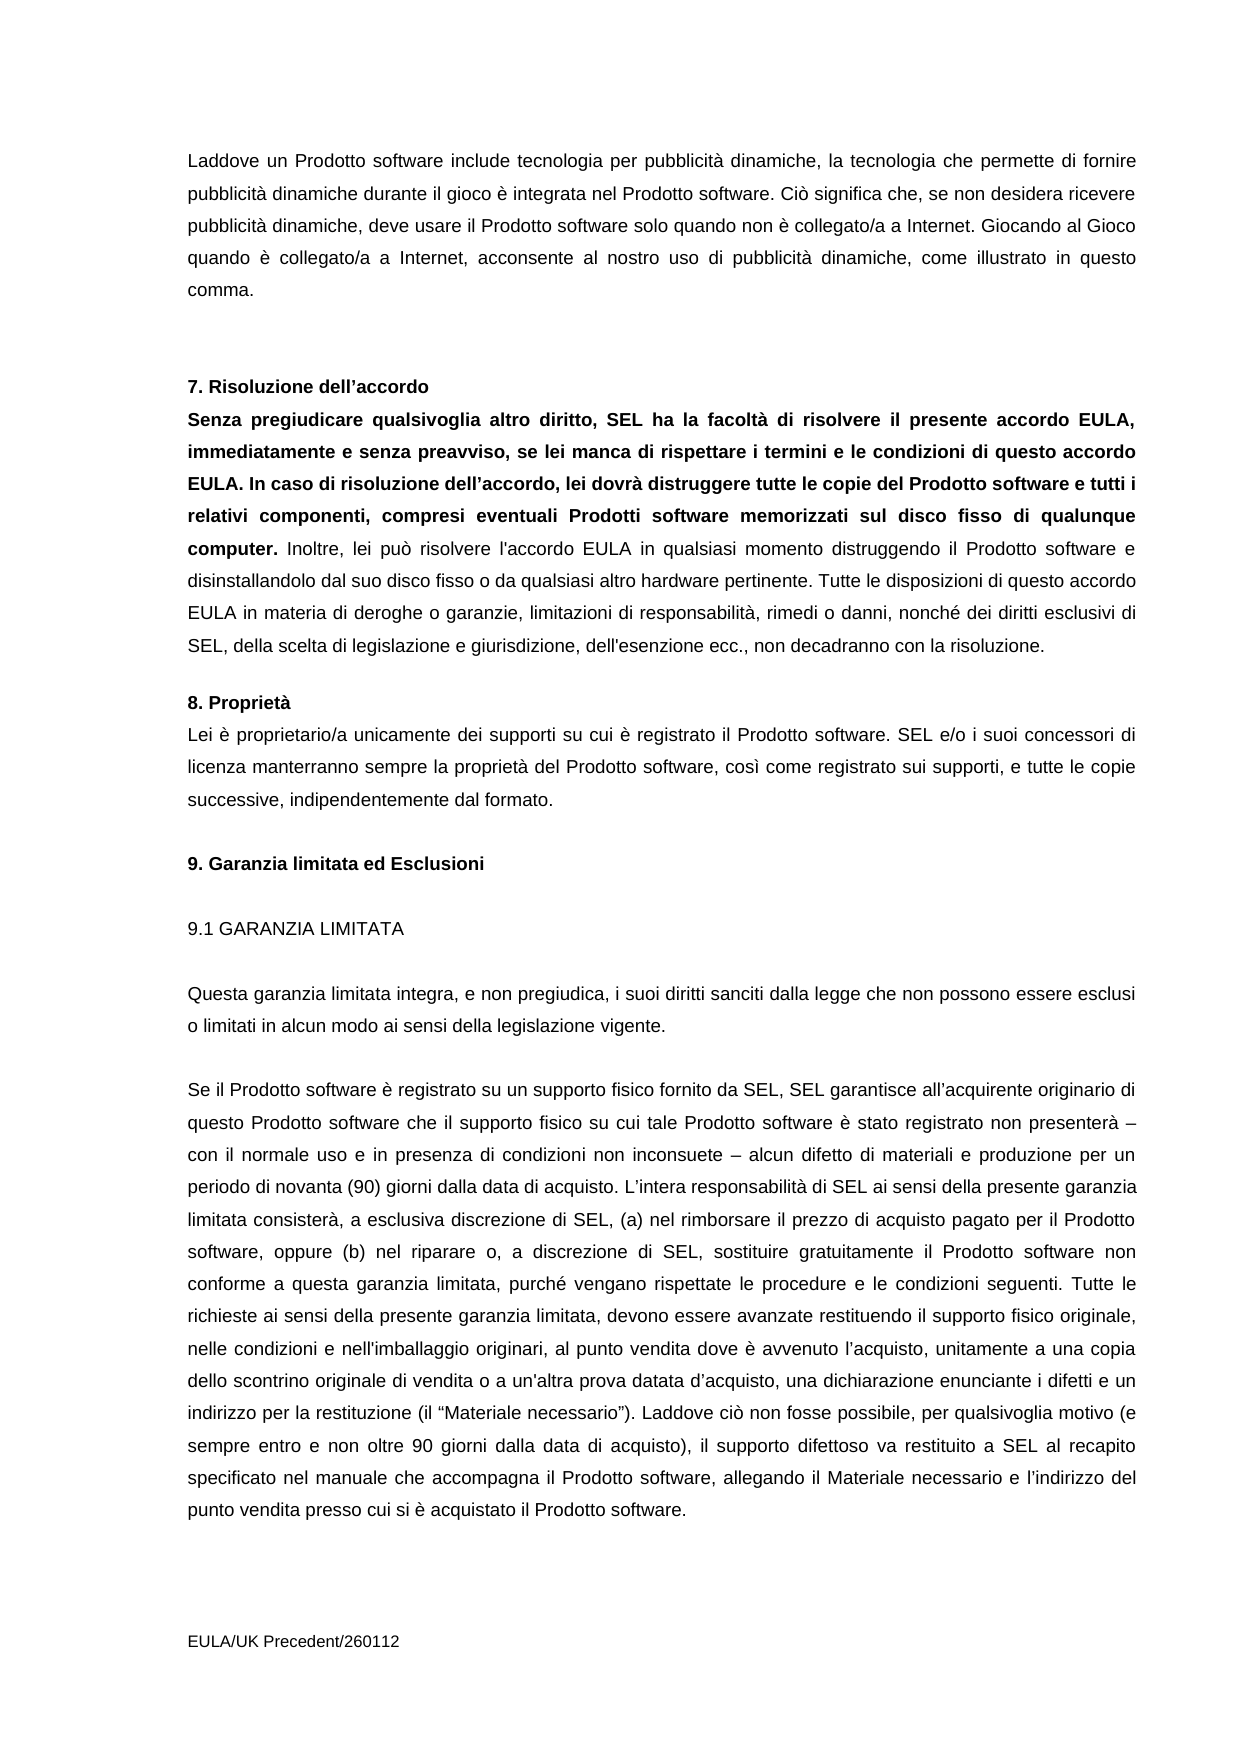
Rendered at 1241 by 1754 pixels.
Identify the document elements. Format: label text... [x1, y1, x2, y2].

text 9. Garanzia limitata ed Esclusioni [187, 853, 1137, 875]
text 8. Proprietà [187, 692, 1137, 713]
text Se il Prodotto software è registrato su un supporto fisico fornito da SEL, SEL garantisce all’acquirente originario di questo Prodotto software che il supporto fisico su cui tale Prodotto software è stato registrato non presenterà – con il normale uso e in presenza di condizioni non inconsuete – alcun difetto di materiali e produzione per un periodo di novanta (90) giorni dalla data di acquisto. L’intera responsabilità di SEL ai sensi della presente garanzia limitata consisterà, a esclusiva discrezione di SEL, (a) nel rimborsare il prezzo di acquisto pagato per il Prodotto software, oppure (b) nel riparare o, a discrezione di SEL, sostituire gratuitamente il Prodotto software non conforme a questa garanzia limitata, purché vengano rispettate le procedure e le condizioni seguenti. Tutte le richieste ai sensi della presente garanzia limitata, devono essere avanzate restituendo il supporto fisico originale, nelle condizioni e nell'imballaggio originari, al punto vendita dove è avvenuto l’acquisto, unitamente a una copia dello scontrino originale di vendita o a un'altra prova datata d’acquisto, una dichiarazione enunciante i difetti e un indirizzo per la restituzione (il “Materiale necessario”). Laddove ciò non fosse possibile, per qualsivoglia motivo (e sempre entro e non oltre 90 giorni dalla data di acquisto), il supporto difettoso va restituito a SEL al recapito specificato nel manuale che accompagna il Prodotto software, allegando il Materiale necessario e l’indirizzo del punto vendita presso cui si è acquistato il Prodotto software. [187, 1079, 1137, 1521]
text Lei è proprietario/a unicamente dei supporti su cui è registrato il Prodotto software. SEL e/o i suoi concessori di licenza manterranno sempre la proprietà del Prodotto software, così come registrato sui supporti, e tutte le copie successive, indipendentemente dal formato. [187, 724, 1137, 810]
text 9.1 GARANZIA LIMITATA [187, 918, 1137, 939]
text Laddove un Prodotto software include tecnologia per pubblicità dinamiche, la tecnologia che permette di fornire pubblicità dinamiche durante il gioco è integrata nel Prodotto software. Ciò significa che, se non desidera ricevere pubblicità dinamiche, deve usare il Prodotto software solo quando non è collegato/a a Internet. Giocando al Gioco quando è collegato/a a Internet, acconsente al nostro uso di pubblicità dinamiche, come illustrato in questo comma. [187, 150, 1137, 301]
text Senza pregiudicare qualsivoglia altro diritto, SEL ha la facoltà di risolvere il presente accordo EULA, immediatamente e senza preavviso, se lei manca di rispettare i termini e le condizioni di questo accordo EULA. In caso di risoluzione dell’accordo, lei dovrà distruggere tutte le copie del Prodotto software e tutti i relativi componenti, compresi eventuali Prodotti software memorizzati sul disco fisso di qualunque computer. Inoltre, lei può risolvere l'accordo EULA in qualsiasi momento distruggendo il Prodotto software e disinstallandolo dal suo disco fisso o da qualsiasi altro hardware pertinente. Tutte le disposizioni di questo accordo EULA in materia di deroghe o garanzie, limitazioni di responsabilità, rimedi o danni, nonché dei diritti esclusivi di SEL, della scelta di legislazione e giurisdizione, dell'esenzione ecc., non decadranno con la risoluzione. [187, 408, 1137, 656]
text Questa garanzia limitata integra, e non pregiudica, i suoi diritti sanciti dalla legge che non possono essere esclusi o limitati in alcun modo ai sensi della legislazione vigente. [187, 982, 1137, 1036]
text 7. Risoluzione dell’accordo [187, 376, 1137, 398]
